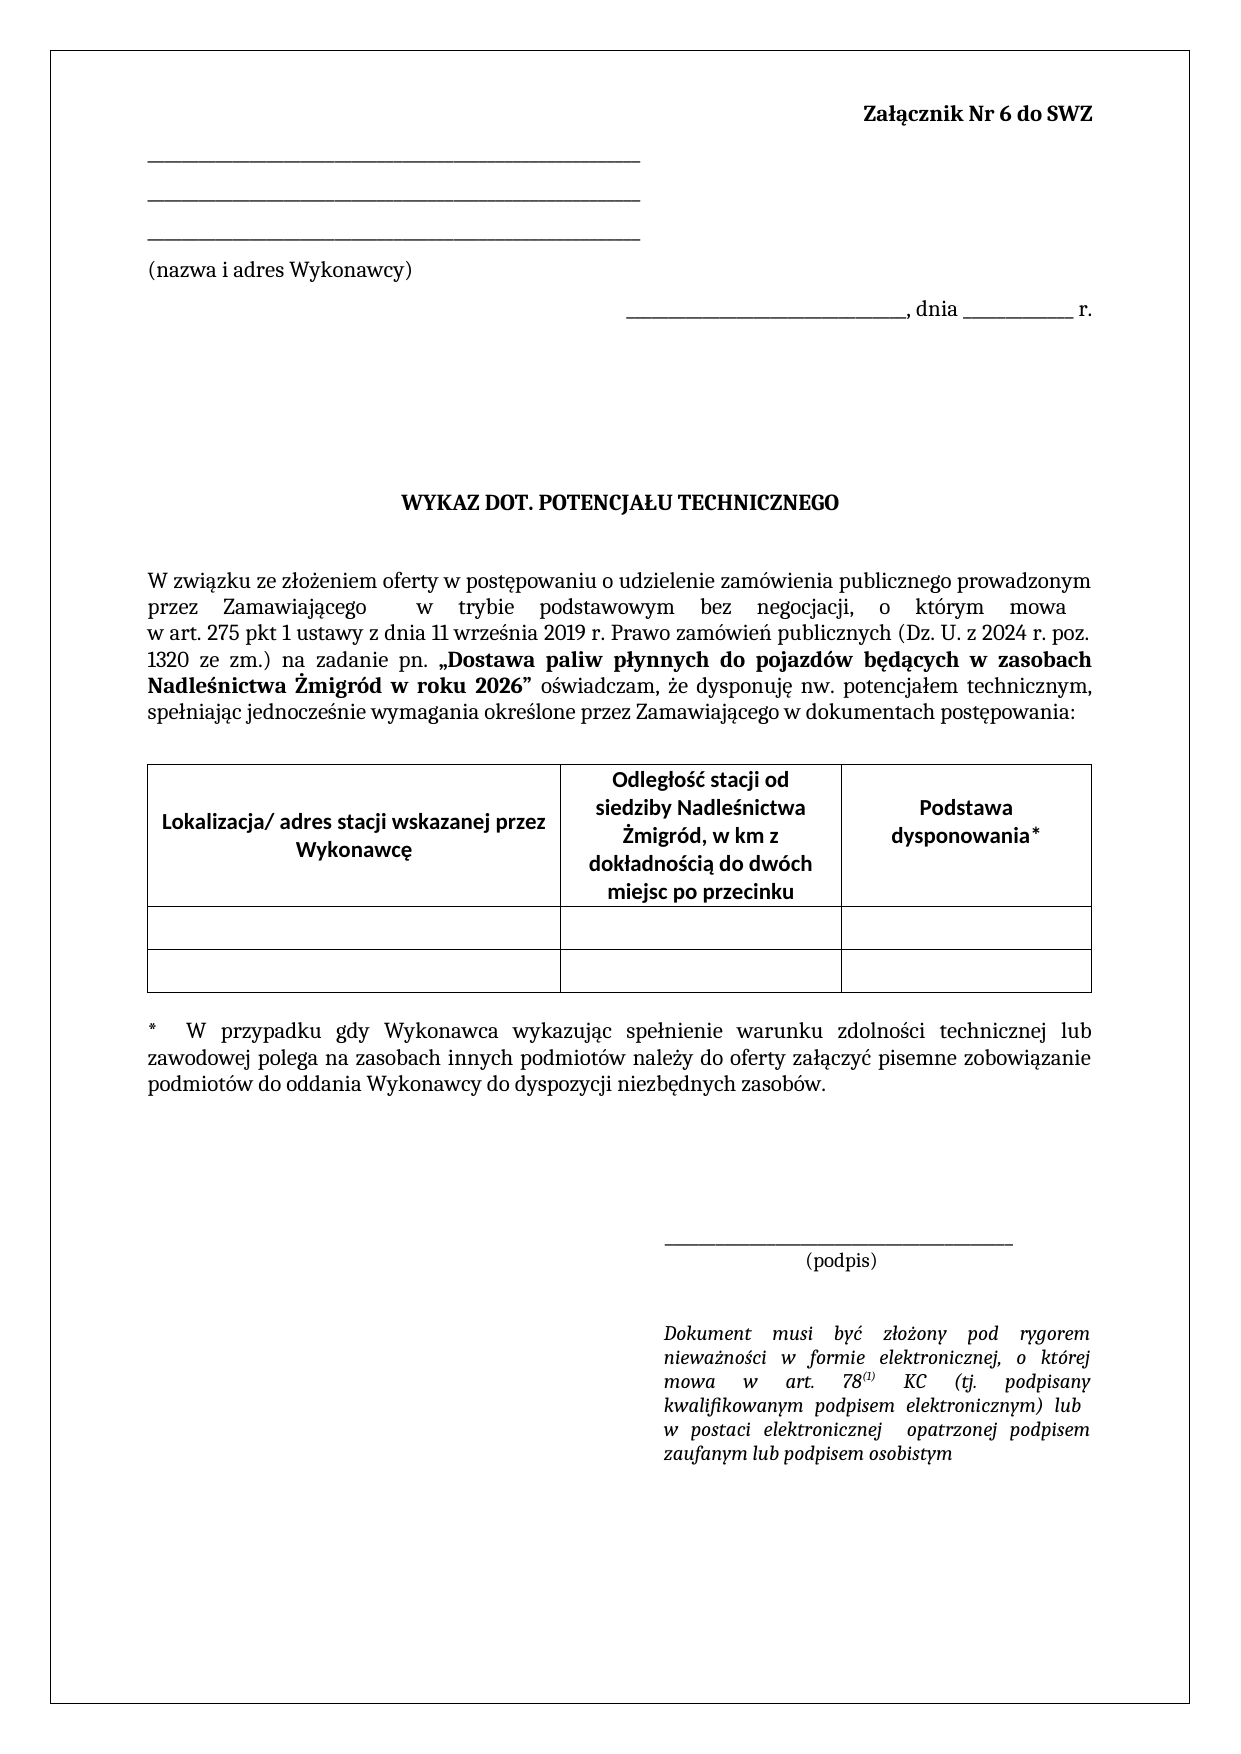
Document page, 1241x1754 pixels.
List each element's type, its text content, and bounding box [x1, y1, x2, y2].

text _________________________________________ (podpis) [590, 1223, 1093, 1273]
table_header Podstawa dysponowania* [842, 765, 1091, 906]
text W związku ze złożeniem oferty w postępowaniu o udzielenie zamówienia publicznego prowadzonym przez Zamawiającego w trybie podstawowym bez negocjacji, o którym mowa w art. 275 pkt 1 ustawy z dnia 11 września 2019 r. Prawo zamówień publicznych (Dz. U. z 2024 r. poz. 1320 ze zm.) na zadanie pn. „Dostawa paliw płynnych do pojazdów będących w zasobach Nadleśnictwa Żmigród w roku 2026” oświadczam, że dysponuję nw. potencjałem technicznym, spełniając jednocześnie wymagania określone przez Zamawiającego w dokumentach postępowania: [147, 567, 1093, 726]
text (nazwa i adres Wykonawcy) [147, 257, 1093, 283]
table_cell [148, 950, 560, 992]
text _________________________________, dnia _____________ r. [147, 295, 1093, 322]
table_header Odległość stacji od siedziby Nadleśnictwa Żmigród, w km z dokładnością do dwóch miejsc po przecinku [561, 765, 841, 906]
text Dokument musi być złożony pod rygorem nieważności w formie elektronicznej, o której mowa w art. 78(1) KC (tj. podpisany kwalifikowanym podpisem elektronicznym) lub w postaci elektronicznej opatrzonej podpisem zaufanym lub podpisem osobistym [664, 1322, 1093, 1466]
table_cell [561, 907, 841, 949]
table_header Lokalizacja/ adres stacji wskazanej przez Wykonawcę [148, 765, 560, 906]
text __________________________________________________________ [147, 218, 1093, 244]
text * W przypadku gdy Wykonawca wykazując spełnienie warunku zdolności technicznej lub zawodowej polega na zasobach innych podmiotów należy do oferty załączyć pisemne zobowiązanie podmiotów do oddania Wykonawcy do dyspozycji niezbędnych zasobów. [147, 1018, 1093, 1097]
table_cell [561, 950, 841, 992]
text __________________________________________________________ [147, 179, 1093, 205]
text __________________________________________________________ [147, 140, 1093, 166]
table_cell [842, 950, 1091, 992]
text WYKAZ DOT. POTENCJAŁU TECHNICZNEGO [147, 490, 1093, 516]
table_cell [148, 907, 560, 949]
table_cell [842, 907, 1091, 949]
text Załącznik Nr 6 do SWZ [147, 101, 1093, 127]
